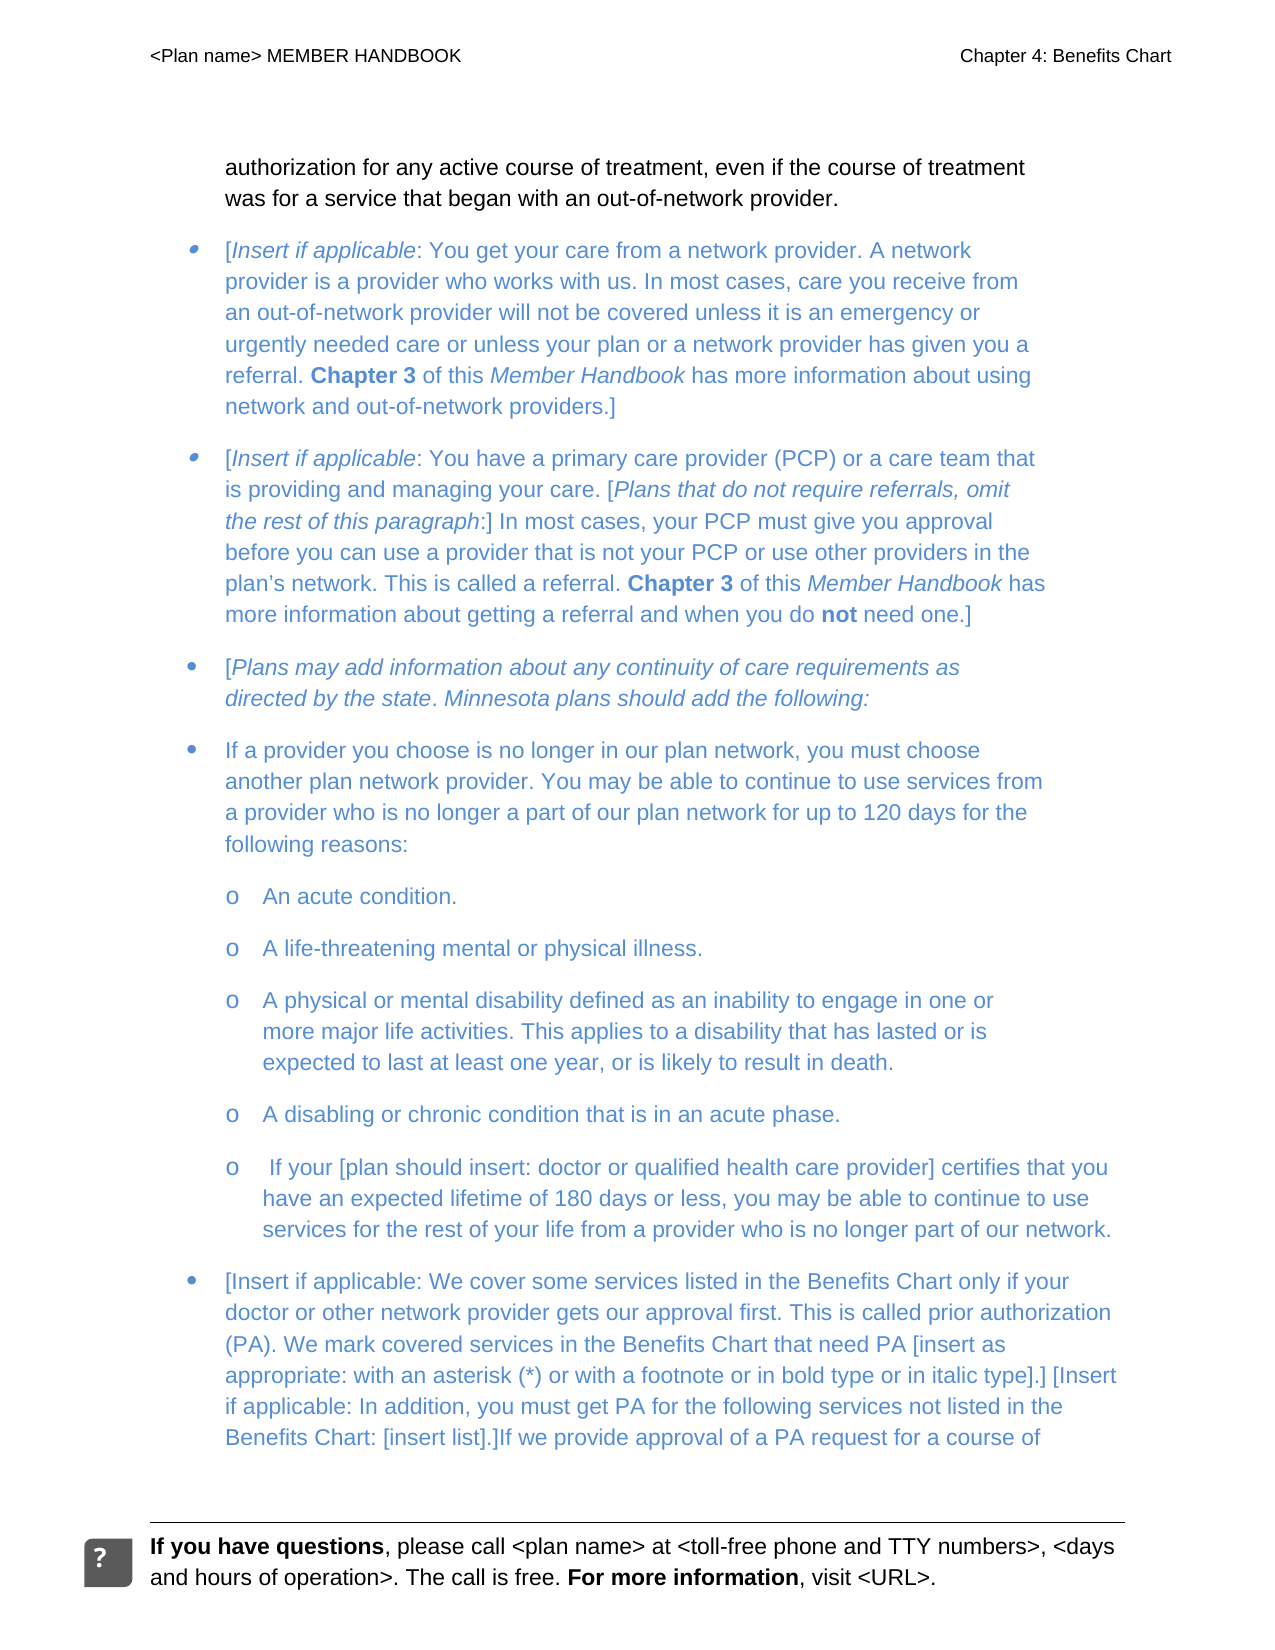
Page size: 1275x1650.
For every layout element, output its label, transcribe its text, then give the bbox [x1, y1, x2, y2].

list If your [plan should insert: doctor or qualified health care provider] certifies that you have an expected lifetime of 180 days or less, you may be able to continue to use services for the rest of your life from a provider who is no longer part of our network. [225, 1150, 1125, 1244]
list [187, 150, 1050, 212]
list If a provider you choose is no longer in our plan network, you must choose another plan network provider. You may be able to continue to use services from a provider who is no longer a part of our plan network for up to 120 days for the following reasons: [187, 733, 1050, 858]
list [Insert if applicable: You have a primary care provider (PCP) or a care team that is providing and managing your care. [Plans that do not require referrals, omit the rest of this paragraph:] In most cases, your PCP must give you approval before you can use a provider that is not your PCP or use other providers in the plan’s network. This is called a referral. Chapter 3 of this Member Handbook has more information about getting a referral and when you do not need one.] [187, 442, 1050, 629]
list [Insert if applicable: You get your care from a network provider. A network provider is a provider who works with us. In most cases, care you receive from an out-of-network provider will not be covered unless it is an emergency or urgently needed care or unless your plan or a network provider has given you a referral. Chapter 3 of this Member Handbook has more information about using network and out-of-network providers.] [187, 233, 1050, 421]
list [187, 1264, 1125, 1452]
list A life-threatening mental or physical illness. [225, 931, 1050, 962]
list A disabling or chronic condition that is in an acute phase. [225, 1098, 1125, 1129]
list A physical or mental disability defined as an inability to engage in one or more major life activities. This applies to a disability that has lasted or is expected to last at least one year, or is likely to result in death. [225, 983, 1050, 1077]
list [Plans may add information about any continuity of care requirements as directed by the state. Minnesota plans should add the following: [187, 650, 1050, 712]
list An acute condition. [225, 879, 1050, 910]
